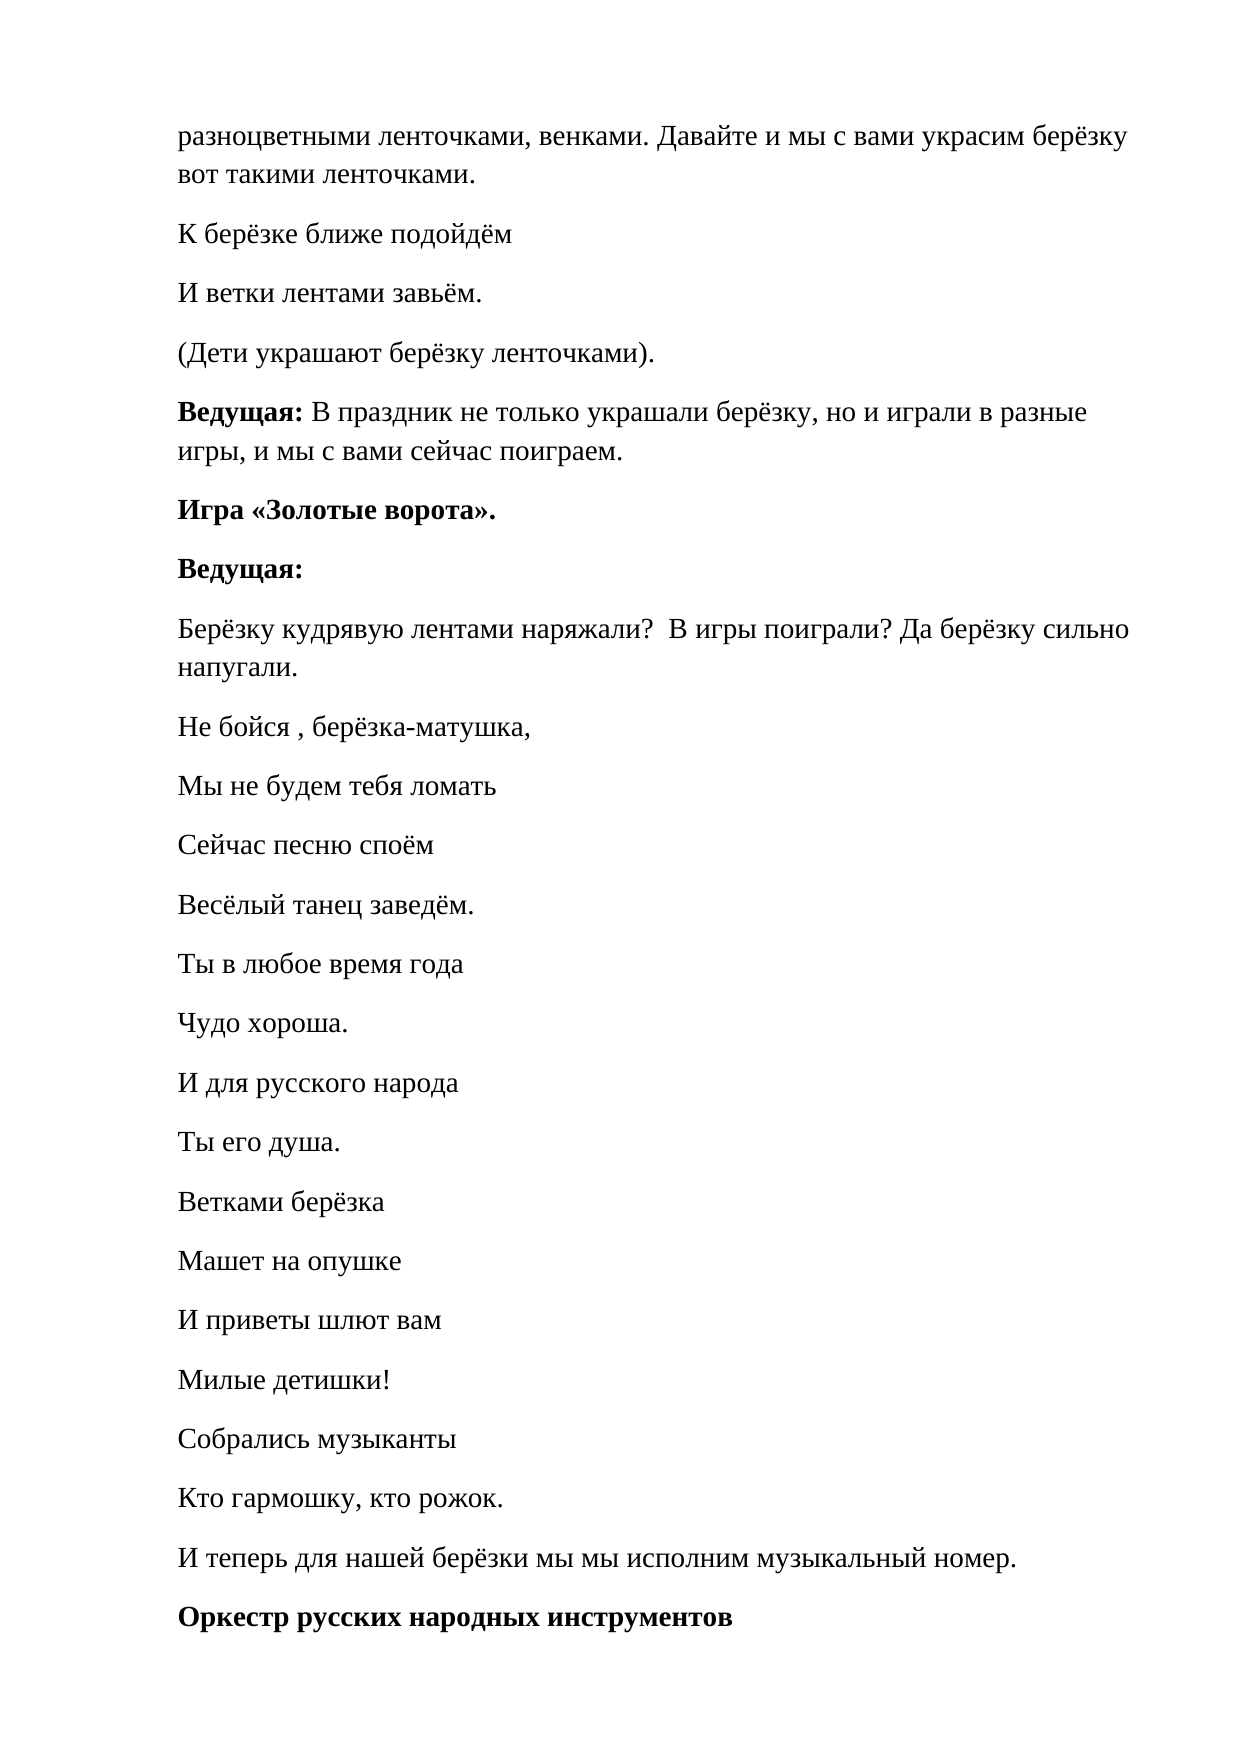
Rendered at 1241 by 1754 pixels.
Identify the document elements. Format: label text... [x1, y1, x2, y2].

text Ведущая: [177, 551, 1152, 585]
text Не бойся , берёзка-матушка, [177, 709, 1152, 742]
text Берёзку кудрявую лентами наряжали? В игры поиграли? Да берёзку сильно напугали. [177, 611, 1152, 683]
text Кто гармошку, кто рожок. [177, 1481, 1152, 1514]
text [177, 118, 1152, 190]
text И для русского народа [177, 1065, 1152, 1098]
text И ветки лентами завьём. [177, 275, 1152, 309]
text И приветы шлют вам [177, 1302, 1152, 1336]
text Ты его душа. [177, 1124, 1152, 1158]
text Чудо хороша. [177, 1006, 1152, 1039]
text Ветками берёзка [177, 1184, 1152, 1217]
text (Дети украшают берёзку ленточками). [177, 335, 1152, 368]
text Ведущая: В праздник не только украшали берёзку, но и играли в разные игры, и мы с вами сейчас поиграем. [177, 394, 1152, 466]
text Сейчас песню споём [177, 827, 1152, 861]
text Игра «Золотые ворота». [177, 492, 1152, 526]
text Оркестр русских народных инструментов [177, 1599, 1152, 1633]
text Ты в любое время года [177, 946, 1152, 980]
text Машет на опушке [177, 1243, 1152, 1277]
text Мы не будем тебя ломать [177, 768, 1152, 802]
text К берёзке ближе подойдём [177, 216, 1152, 249]
text Весёлый танец заведём. [177, 887, 1152, 920]
text Собрались музыканты [177, 1421, 1152, 1455]
text Милые детишки! [177, 1362, 1152, 1395]
text И теперь для нашей берёзки мы мы исполним музыкальный номер. [177, 1540, 1152, 1573]
